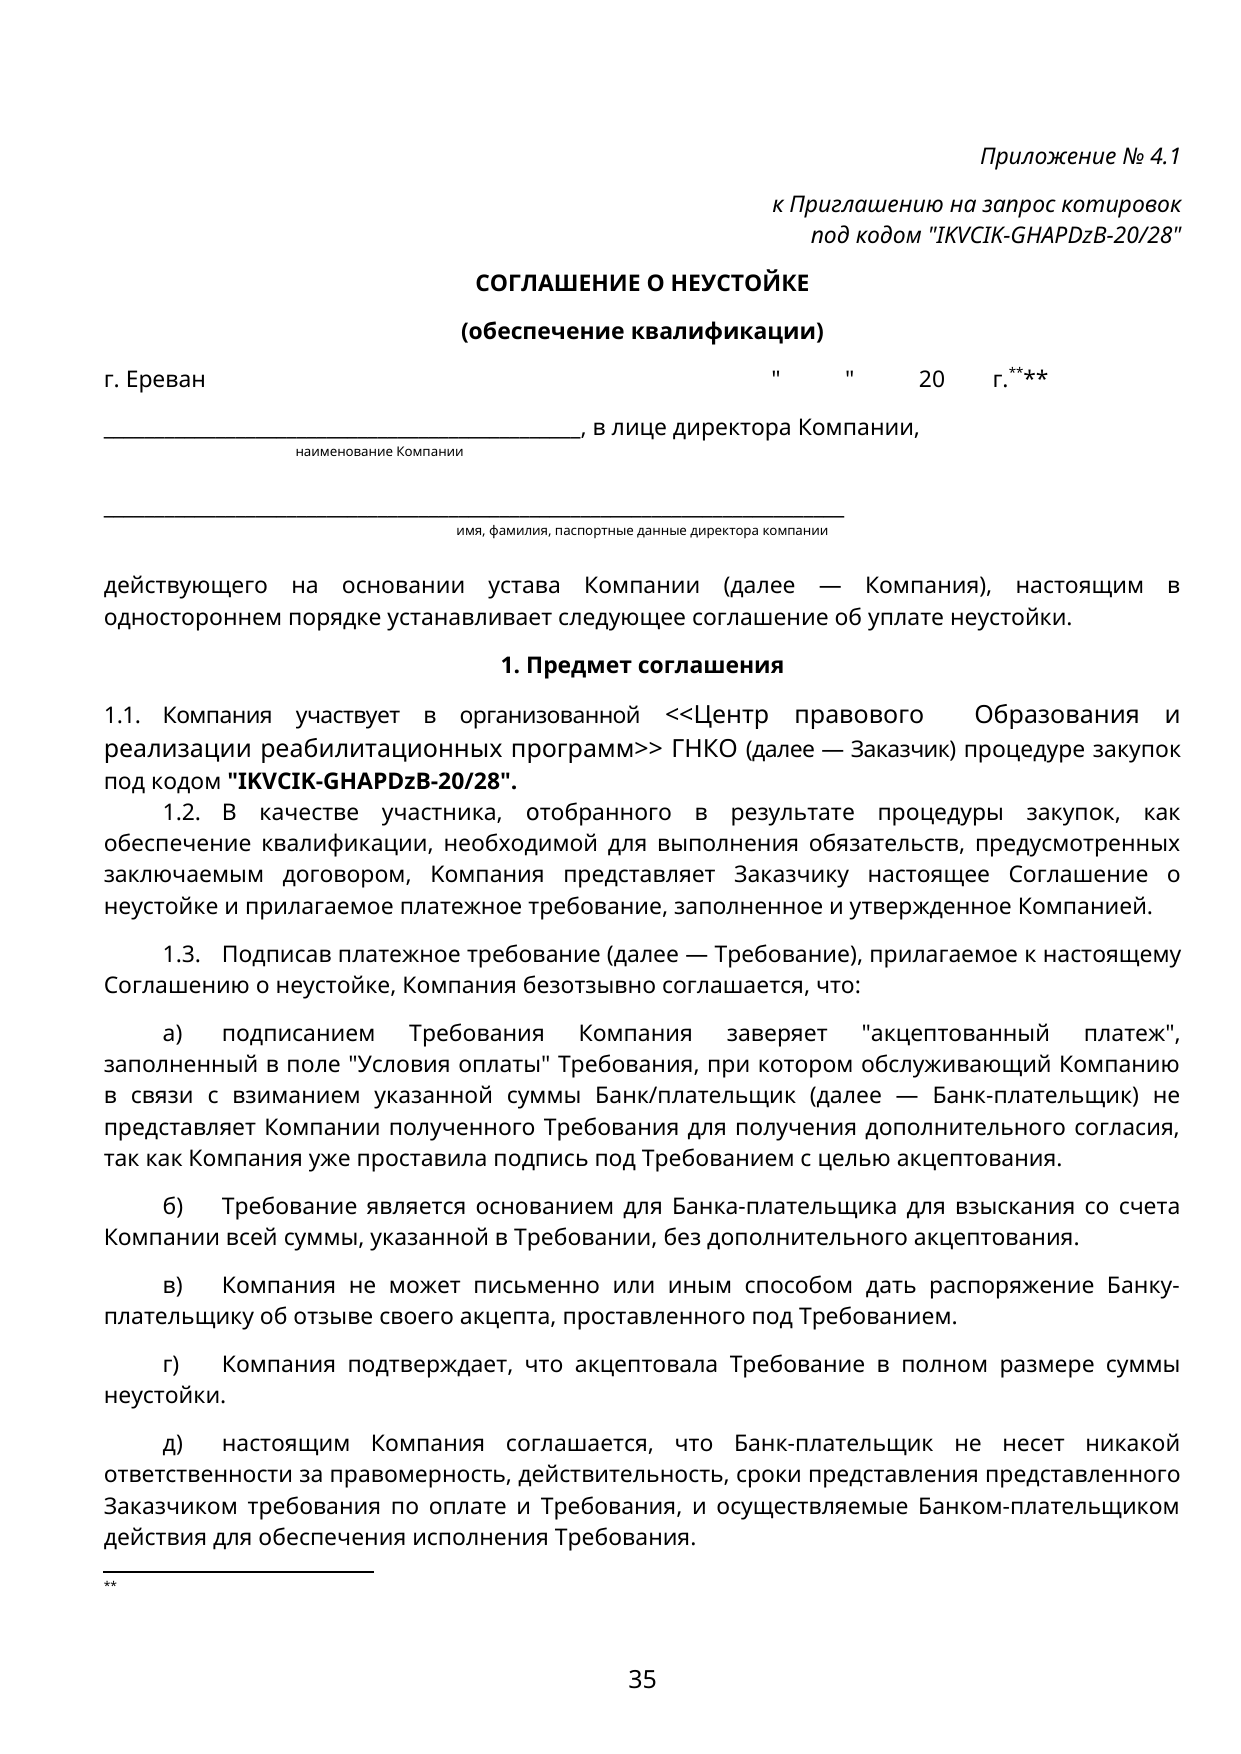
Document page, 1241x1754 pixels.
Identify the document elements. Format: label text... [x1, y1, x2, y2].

text Приложение № 4.1 [103, 140, 1181, 171]
table_header " " 20 г.** [591, 363, 1059, 411]
text _______________________________________________, в лице директора Компании, [103, 411, 1181, 442]
table_header г. Ереван [92, 363, 591, 411]
text 1.2. В качестве участника, օтобранного в результате процедуры закупок, как обеспечение квалификации, необходимой для выполнения обязательств, предусмотренных заключаемым договором, Kомпания представляет Заказчику настоящее Соглашение о неустойке и прилагаемое платежное требование, заполненное и утвержденное Компанией. [103, 796, 1181, 921]
text (обеспечение квалификации) [103, 315, 1181, 346]
text д) настоящим Компания соглашается, что Банк-плательщик не несет никакой ответственности за правомерность, действительность, сроки представления представленного Заказчиком требования по оплате и Требования, и осуществляемые Банком-плательщиком действия для обеспечения исполнения Требования. [103, 1427, 1181, 1552]
text а) подписанием Требования Компания заверяет "акцептованный платеж", заполненный в поле "Условия оплаты" Требования, при котором обслуживающий Компанию в связи с взиманием указанной суммы Банк/плательщик (далее — Банк-плательщик) не представляет Компании полученного Требования для получения дополнительного согласия, так как Компания уже проставила подпись под Требованием с целью акцептования. [103, 1017, 1181, 1173]
text 1.3. Подписав платежное требование (далее — Требование), прилагаемое к настоящему Соглашению о неустойке, Компания безотзывно соглашается, что: [103, 937, 1181, 1000]
text _________________________________________________________________________ [103, 490, 1181, 521]
text наименование Компании [295, 442, 1181, 473]
text к Приглашению на запрос котировок под кодом "IKVCIK-GHAPDzB-20/28" [103, 188, 1181, 251]
text в) Компания не может письменно или иным способом дать распоряжение Банку-плательщику об отзыве своего акцепта, проставленного под Требованием. [103, 1269, 1181, 1331]
text СОГЛАШЕНИЕ О НЕУСТОЙКЕ [103, 267, 1181, 298]
text б) Требование является основанием для Банка-плательщика для взыскания со счета Компании всей суммы, указанной в Требовании, без дополнительного акцептования. [103, 1189, 1181, 1252]
text г) Компания подтверждает, что акцептовала Требование в полном размере суммы неустойки. [103, 1348, 1181, 1410]
text 1.1. Компания участвует в организованной <<Центр правового Образования и реализации реабилитационных программ>> ГНКО (далее — Заказчик) процедуре закупок под кодом "IKVCIK-GHAPDzB-20/28". [103, 696, 1181, 796]
text имя, фамилия, паспортные данные директора компании [103, 521, 1181, 553]
text 1. Предмет соглашения [103, 648, 1181, 680]
text действующего на основании устава Компании (далее — Компания), настоящим в одностороннем порядке устанавливает следующее соглашение об уплате неустойки. [103, 569, 1181, 632]
